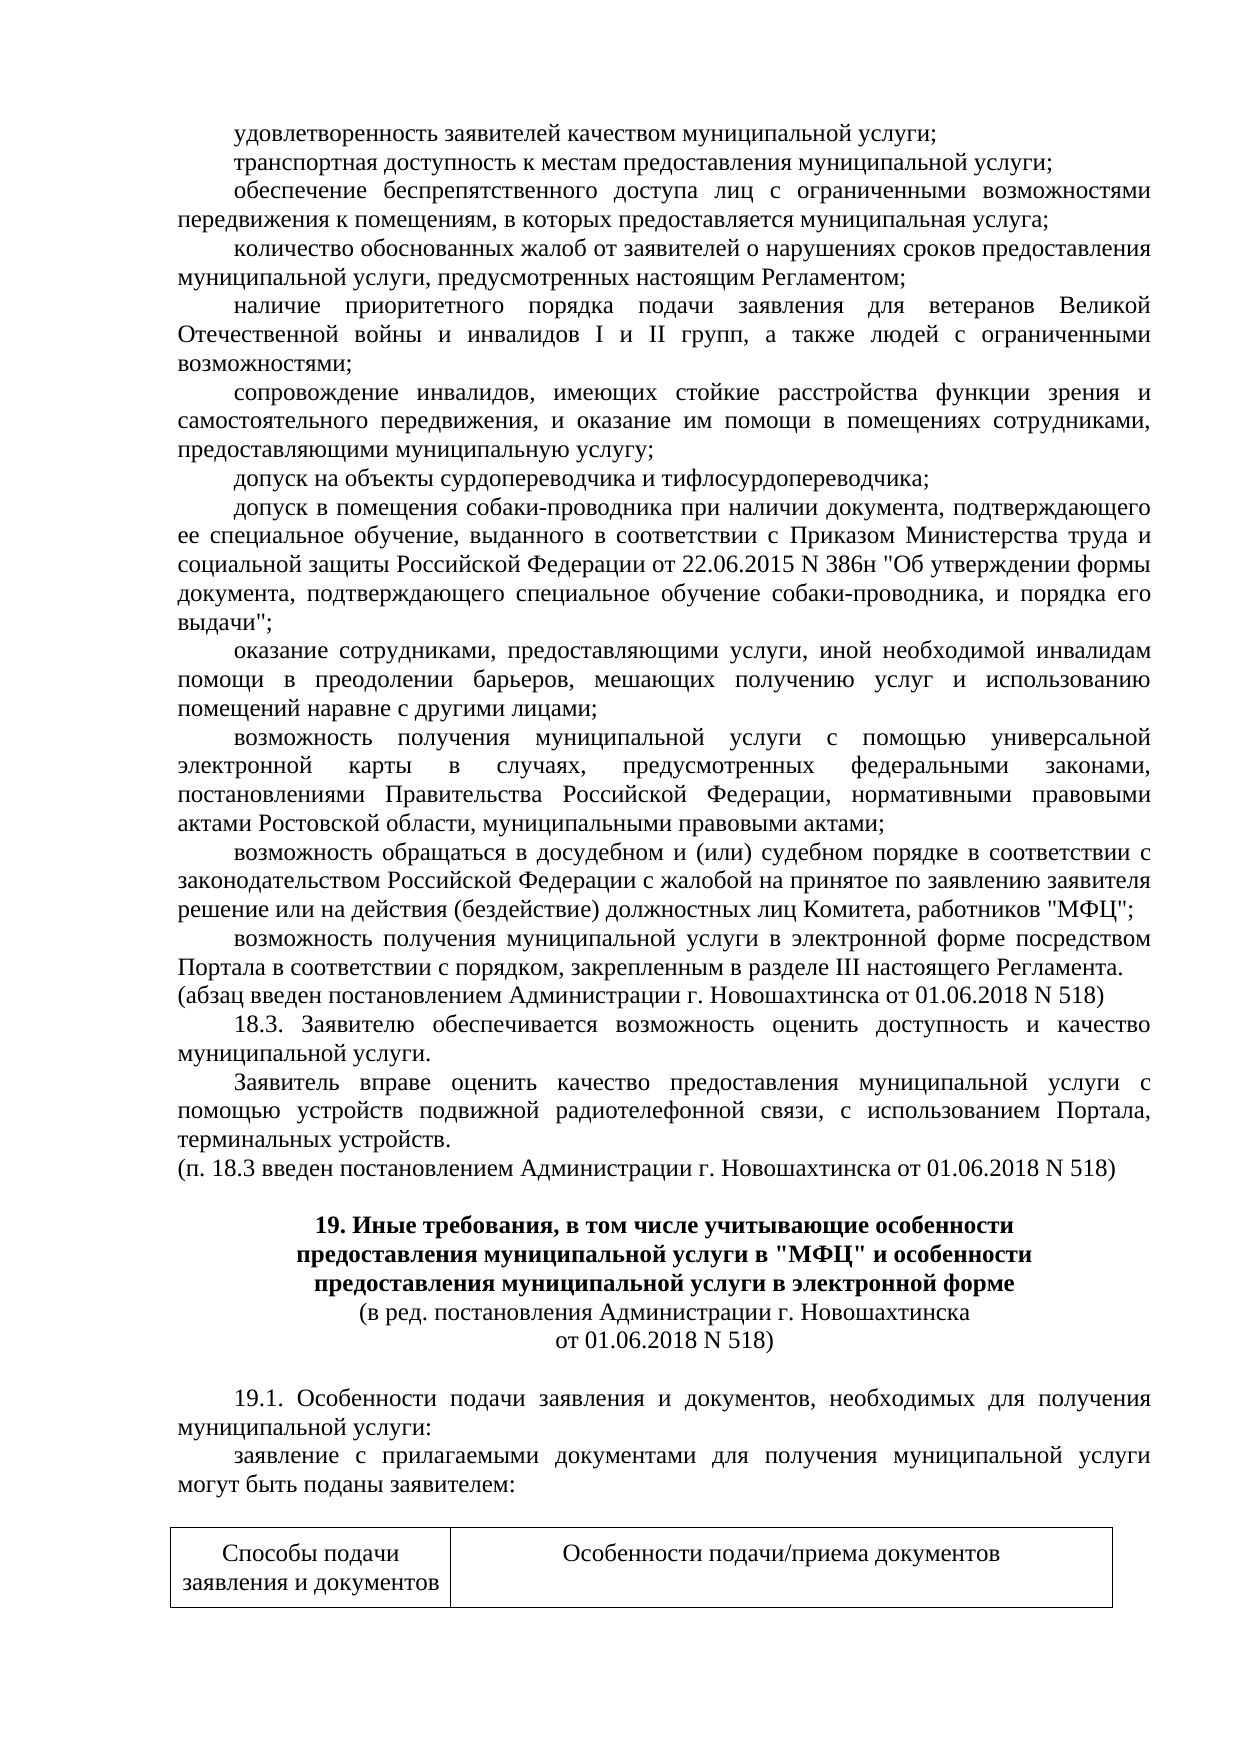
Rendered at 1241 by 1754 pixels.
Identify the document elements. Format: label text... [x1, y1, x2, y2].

title 19. Иные требования, в том числе учитывающие особенности [177, 1211, 1152, 1239]
text от 01.06.2018 N 518) [177, 1326, 1152, 1354]
text обеспечение беспрепятственного доступа лиц с ограниченными возможностями передвижения к помещениям, в которых предоставляется муниципальная услуга; [177, 176, 1152, 233]
text допуск в помещения собаки-проводника при наличии документа, подтверждающего ее специальное обучение, выданного в соответствии с Приказом Министерства труда и социальной защиты Российской Федерации от 22.06.2015 N 386н "Об утверждении формы документа, подтверждающего специальное обучение собаки-проводника, и порядка его выдачи"; [177, 492, 1152, 636]
table_header Способы подачи заявления и документов [171, 1528, 450, 1607]
text (в ред. постановления Администрации г. Новошахтинска [177, 1297, 1152, 1326]
text 18.3. Заявителю обеспечивается возможность оценить доступность и качество муниципальной услуги. [177, 1009, 1152, 1067]
text возможность обращаться в досудебном и (или) судебном порядке в соответствии с законодательством Российской Федерации с жалобой на принятое по заявлению заявителя решение или на действия (бездействие) должностных лиц Комитета, работников "МФЦ"; [177, 837, 1152, 923]
text оказание сотрудниками, предоставляющими услуги, иной необходимой инвалидам помощи в преодолении барьеров, мешающих получению услуг и использованию помещений наравне с другими лицами; [177, 636, 1152, 722]
text наличие приоритетного порядка подачи заявления для ветеранов Великой Отечественной войны и инвалидов I и II групп, а также людей с ограниченными возможностями; [177, 291, 1152, 377]
text заявление с прилагаемыми документами для получения муниципальной услуги могут быть поданы заявителем: [177, 1441, 1152, 1498]
text транспортная доступность к местам предоставления муниципальной услуги; [177, 147, 1152, 176]
text сопровождение инвалидов, имеющих стойкие расстройства функции зрения и самостоятельного передвижения, и оказание им помощи в помещениях сотрудниками, предоставляющими муниципальную услугу; [177, 377, 1152, 463]
title предоставления муниципальной услуги в электронной форме [177, 1268, 1152, 1297]
text допуск на объекты сурдопереводчика и тифлосурдопереводчика; [177, 463, 1152, 492]
table_header Особенности подачи/приема документов [451, 1528, 1112, 1607]
text удовлетворенность заявителей качеством муниципальной услуги; [177, 118, 1152, 147]
text (абзац введен постановлением Администрации г. Новошахтинска от 01.06.2018 N 518) [177, 981, 1152, 1009]
text 19.1. Особенности подачи заявления и документов, необходимых для получения муниципальной услуги: [177, 1383, 1152, 1441]
text количество обоснованных жалоб от заявителей о нарушениях сроков предоставления муниципальной услуги, предусмотренных настоящим Регламентом; [177, 233, 1152, 291]
text возможность получения муниципальной услуги в электронной форме посредством Портала в соответствии с порядком, закрепленным в разделе III настоящего Регламента. [177, 923, 1152, 981]
text (п. 18.3 введен постановлением Администрации г. Новошахтинска от 01.06.2018 N 518) [177, 1153, 1152, 1182]
text возможность получения муниципальной услуги с помощью универсальной электронной карты в случаях, предусмотренных федеральными законами, постановлениями Правительства Российской Федерации, нормативными правовыми актами Ростовской области, муниципальными правовыми актами; [177, 722, 1152, 837]
title предоставления муниципальной услуги в "МФЦ" и особенности [177, 1239, 1152, 1268]
text Заявитель вправе оценить качество предоставления муниципальной услуги с помощью устройств подвижной радиотелефонной связи, с использованием Портала, терминальных устройств. [177, 1067, 1152, 1153]
